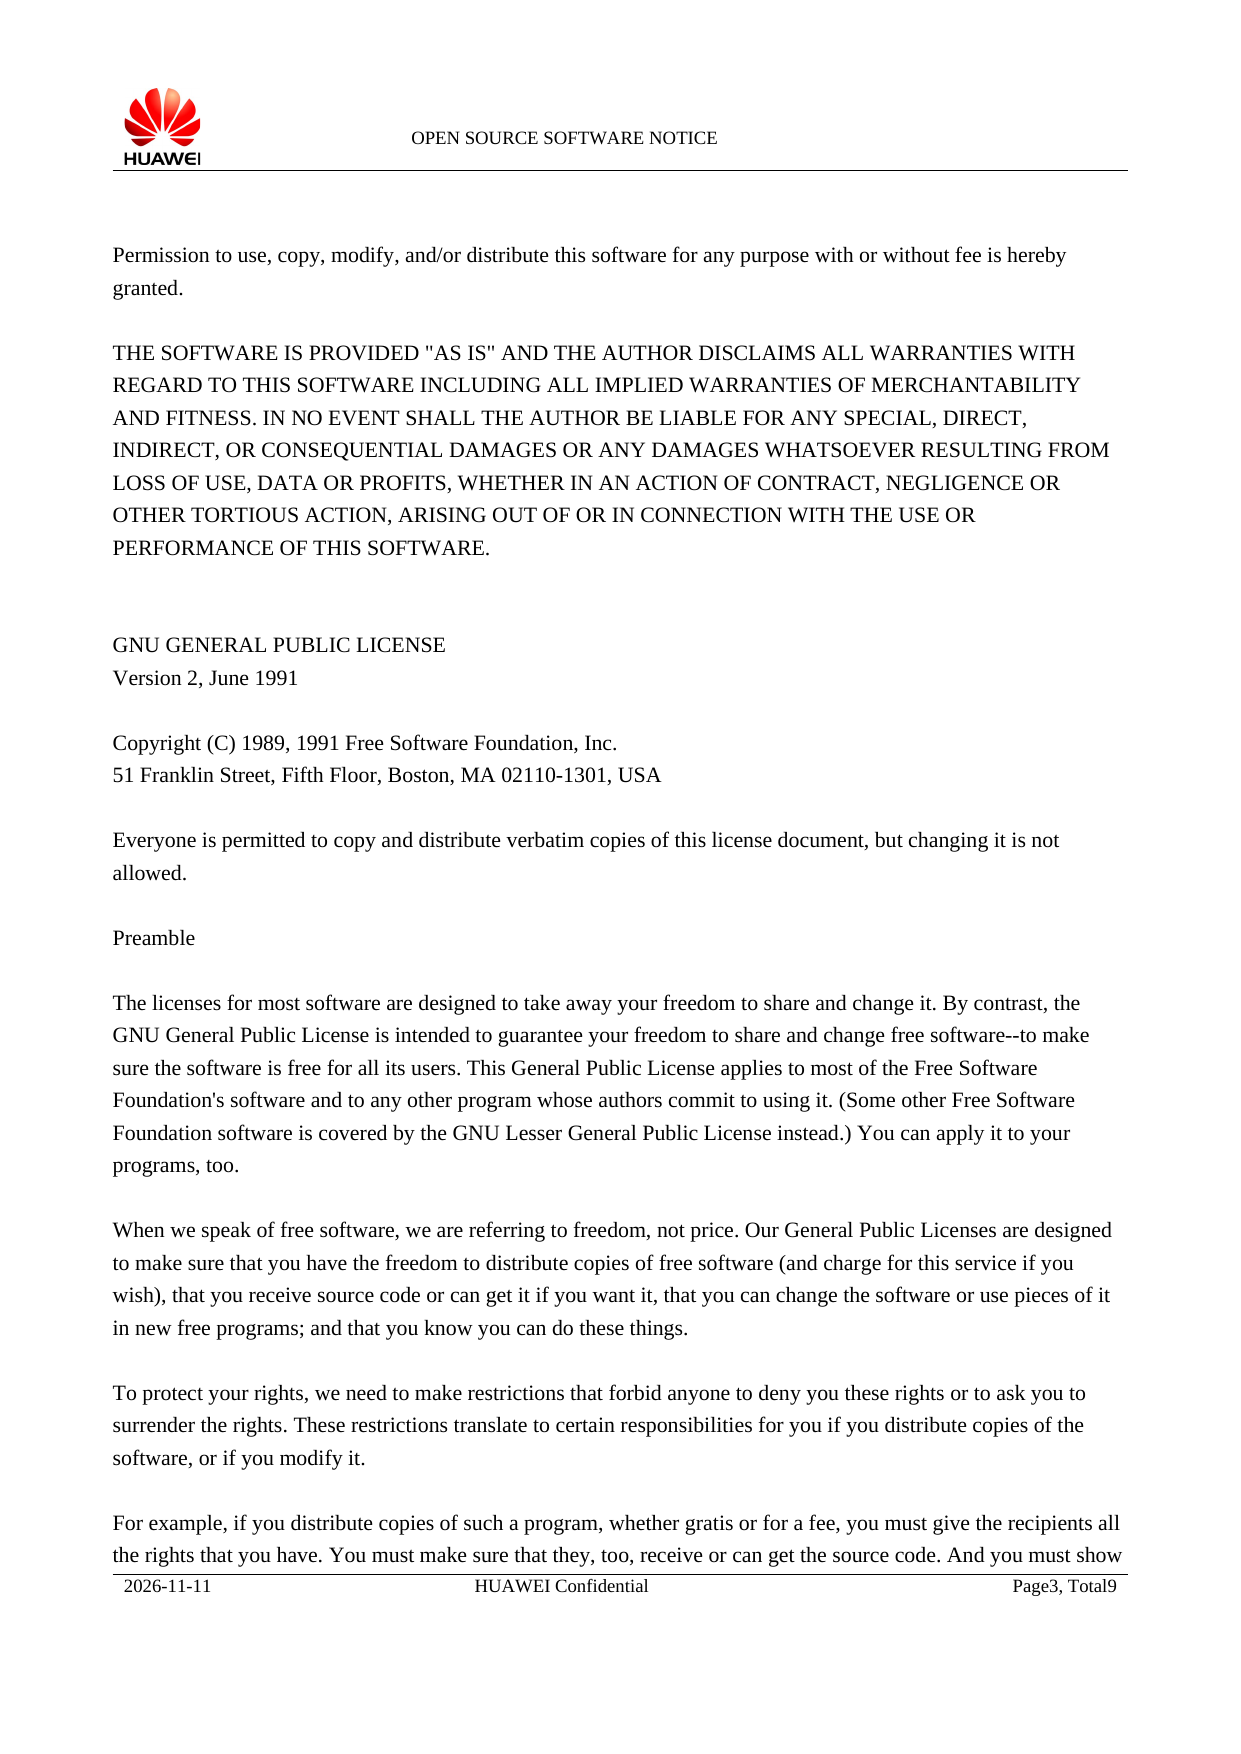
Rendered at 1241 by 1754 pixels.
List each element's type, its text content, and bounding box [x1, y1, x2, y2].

picture [124, 88, 201, 165]
